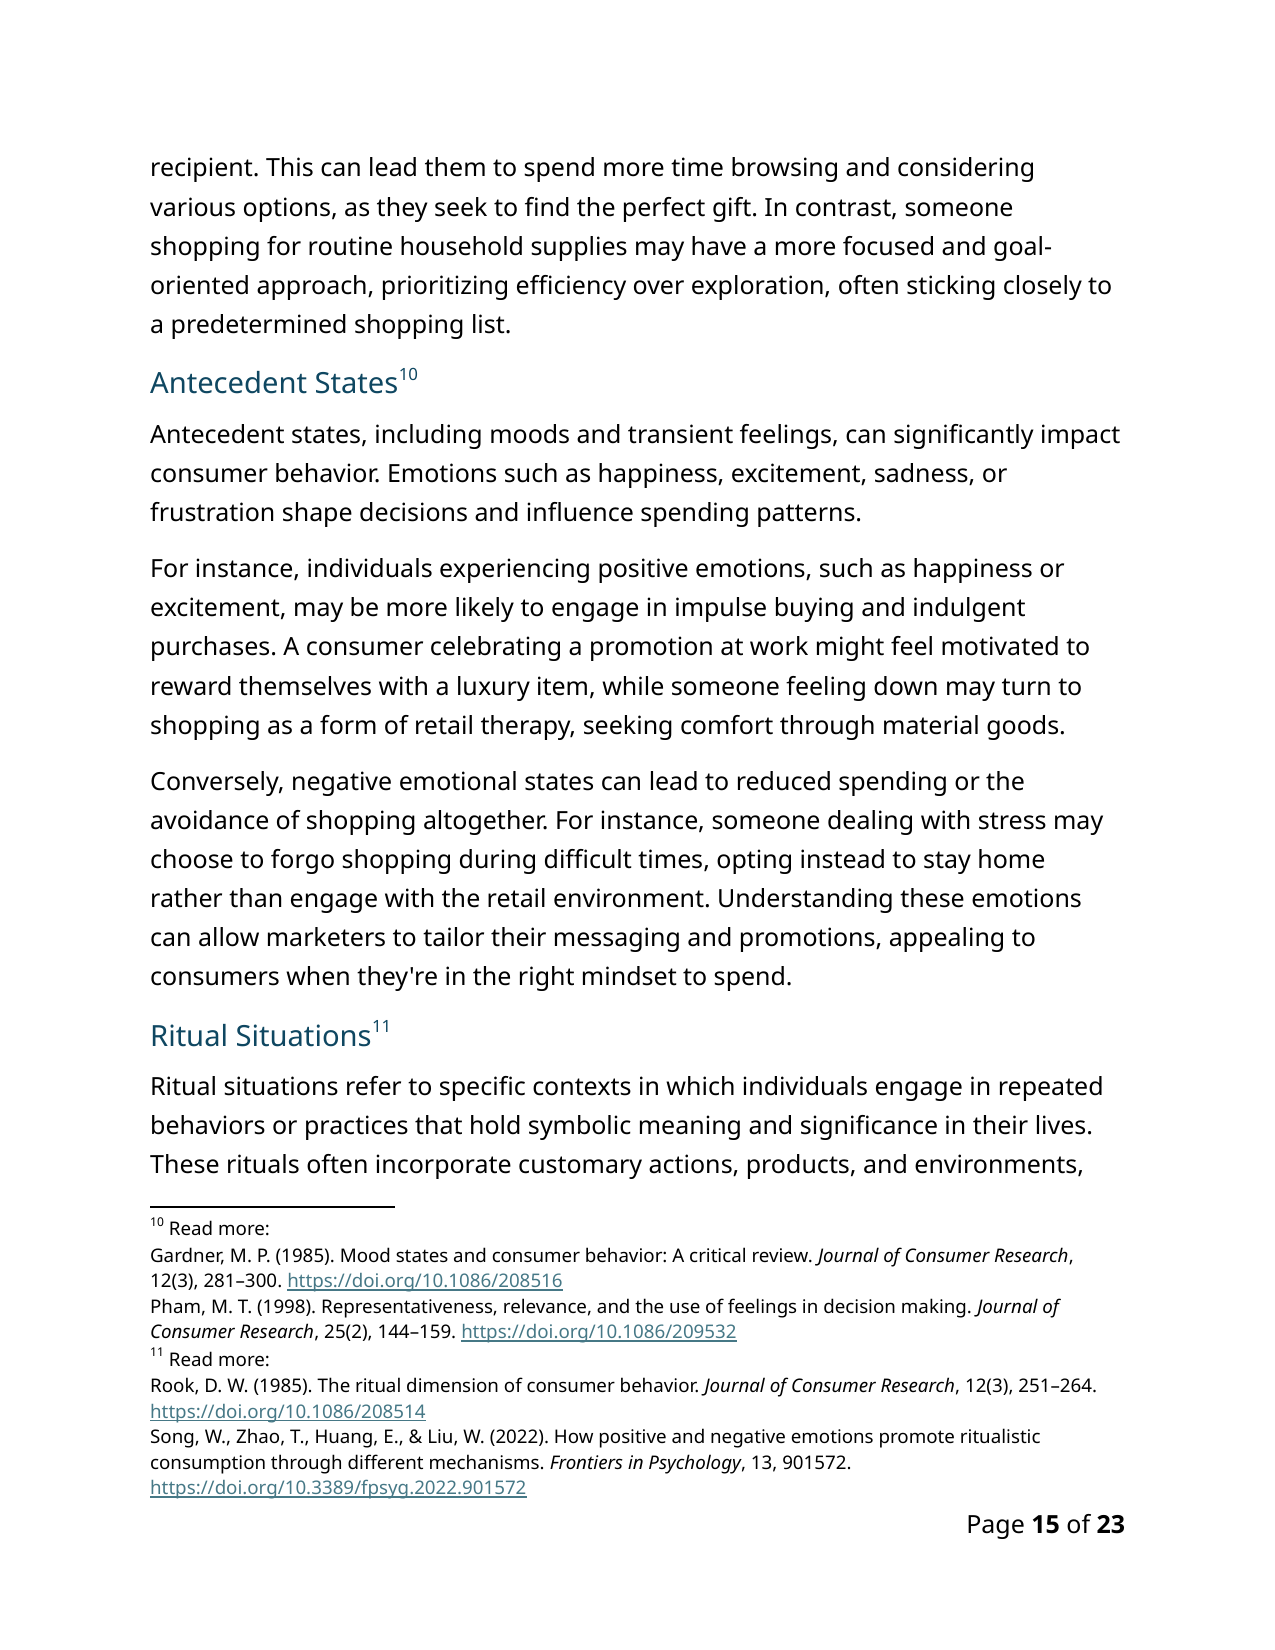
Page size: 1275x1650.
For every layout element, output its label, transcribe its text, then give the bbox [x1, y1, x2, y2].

subtitle Ritual Situations [150, 1015, 1125, 1054]
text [150, 150, 1125, 341]
text Antecedent states, including moods and transient feelings, can significantly impact consumer behavior. Emotions such as happiness, excitement, sadness, or frustration shape decisions and influence spending patterns. [150, 416, 1125, 529]
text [150, 1069, 1125, 1181]
text For instance, individuals experiencing positive emotions, such as happiness or excitement, may be more likely to engage in impulse buying and indulgent purchases. A consumer celebrating a promotion at work might feel motivated to reward themselves with a luxury item, while someone feeling down may turn to shopping as a form of retail therapy, seeking comfort through material goods. [150, 551, 1125, 741]
text Conversely, negative emotional states can lead to reduced spending or the avoidance of shopping altogether. For instance, someone dealing with stress may choose to forgo shopping during difficult times, opting instead to stay home rather than engage with the retail environment. Understanding these emotions can allow marketers to tailor their messaging and promotions, appealing to consumers when they're in the right mindset to spend. [150, 763, 1125, 993]
subtitle Antecedent States [150, 362, 1125, 402]
